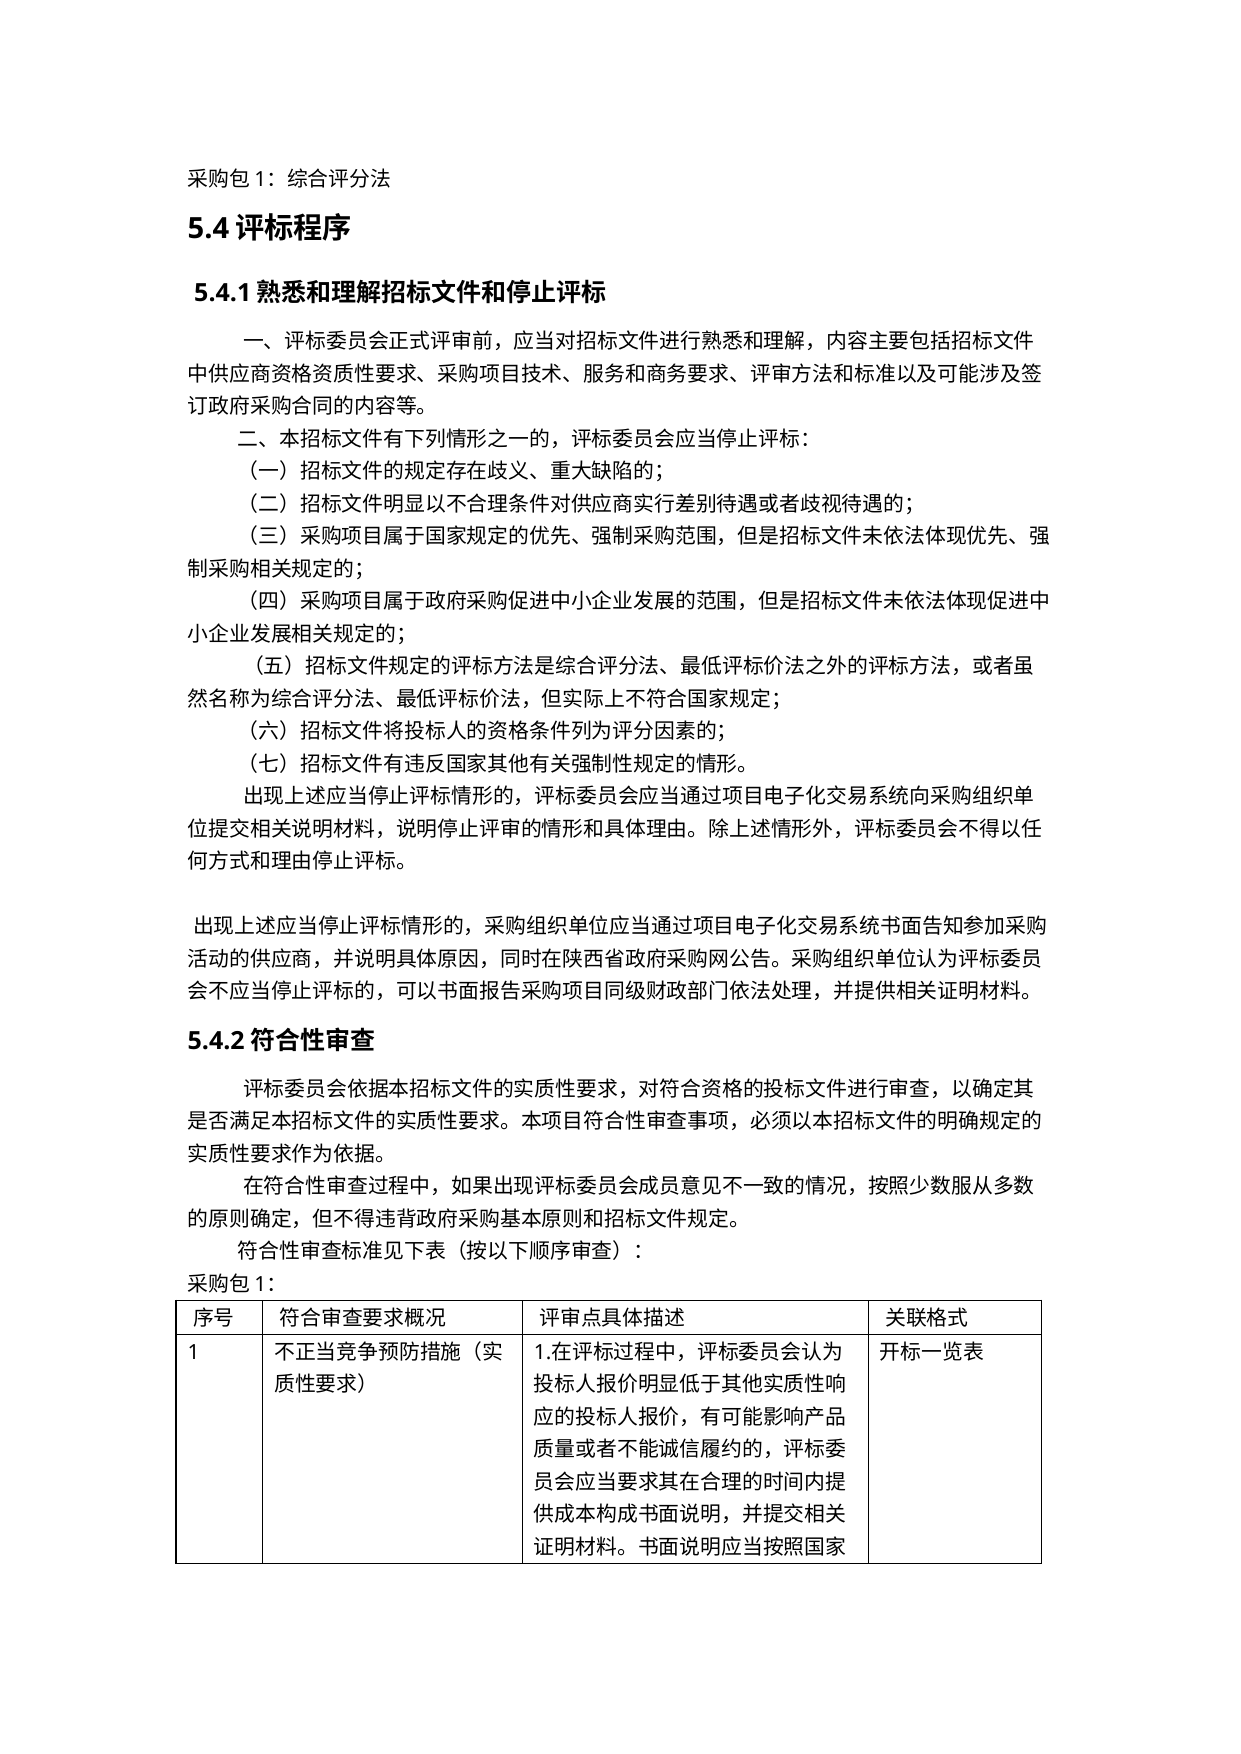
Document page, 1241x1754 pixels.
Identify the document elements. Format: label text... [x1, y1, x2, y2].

text 采购包1： [187, 1267, 1053, 1299]
text （三）采购项目属于国家规定的优先、强制采购范围，但是招标文件未依法体现优先、强制采购相关规定的； [187, 519, 1053, 584]
table_header 评审点具体描述 [523, 1301, 868, 1333]
text （六）招标文件将投标人的资格条件列为评分因素的； [187, 714, 1053, 747]
text （七）招标文件有违反国家其他有关强制性规定的情形。 [187, 747, 1053, 779]
text （四）采购项目属于政府采购促进中小企业发展的范围，但是招标文件未依法体现促进中小企业发展相关规定的； [187, 584, 1053, 649]
text 二、本招标文件有下列情形之一的，评标委员会应当停止评标： [187, 422, 1053, 454]
text （二）招标文件明显以不合理条件对供应商实行差别待遇或者歧视待遇的； [187, 487, 1053, 519]
table_cell 1 [177, 1335, 262, 1563]
text 5.4.1熟悉和理解招标文件和停止评标 [187, 259, 1053, 324]
text 符合性审查标准见下表（按以下顺序审查）： [187, 1234, 1053, 1267]
table_header 序号 [177, 1301, 262, 1333]
text 采购包1：综合评分法 [187, 162, 1053, 194]
table_cell 不正当竞争预防措施（实质性要求） [263, 1335, 522, 1563]
table_header 符合审查要求概况 [263, 1301, 522, 1333]
text 5.4.2符合性审查 [187, 1007, 1053, 1072]
text 在符合性审查过程中，如果出现评标委员会成员意见不一致的情况，按照少数服从多数的原则确定，但不得违背政府采购基本原则和招标文件规定。 [187, 1169, 1053, 1234]
text （五）招标文件规定的评标方法是综合评分法、最低评标价法之外的评标方法，或者虽然名称为综合评分法、最低评标价法，但实际上不符合国家规定； [187, 649, 1053, 714]
text 5.4评标程序 [187, 194, 1053, 259]
text 一、评标委员会正式评审前，应当对招标文件进行熟悉和理解，内容主要包括招标文件中供应商资格资质性要求、采购项目技术、服务和商务要求、评审方法和标准以及可能涉及签订政府采购合同的内容等。 [187, 324, 1053, 422]
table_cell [523, 1335, 868, 1563]
text 出现上述应当停止评标情形的，评标委员会应当通过项目电子化交易系统向采购组织单位提交相关说明材料，说明停止评审的情形和具体理由。除上述情形外，评标委员会不得以任何方式和理由停止评标。 [187, 779, 1053, 877]
text （一）招标文件的规定存在歧义、重大缺陷的； [187, 454, 1053, 487]
table_header 关联格式 [869, 1301, 1041, 1333]
text 出现上述应当停止评标情形的，采购组织单位应当通过项目电子化交易系统书面告知参加采购活动的供应商，并说明具体原因，同时在陕西省政府采购网公告。采购组织单位认为评标委员会不应当停止评标的，可以书面报告采购项目同级财政部门依法处理，并提供相关证明材料。 [187, 877, 1053, 1007]
table_cell 开标一览表 [869, 1335, 1041, 1563]
text 评标委员会依据本招标文件的实质性要求，对符合资格的投标文件进行审查，以确定其是否满足本招标文件的实质性要求。本项目符合性审查事项，必须以本招标文件的明确规定的实质性要求作为依据。 [187, 1072, 1053, 1169]
